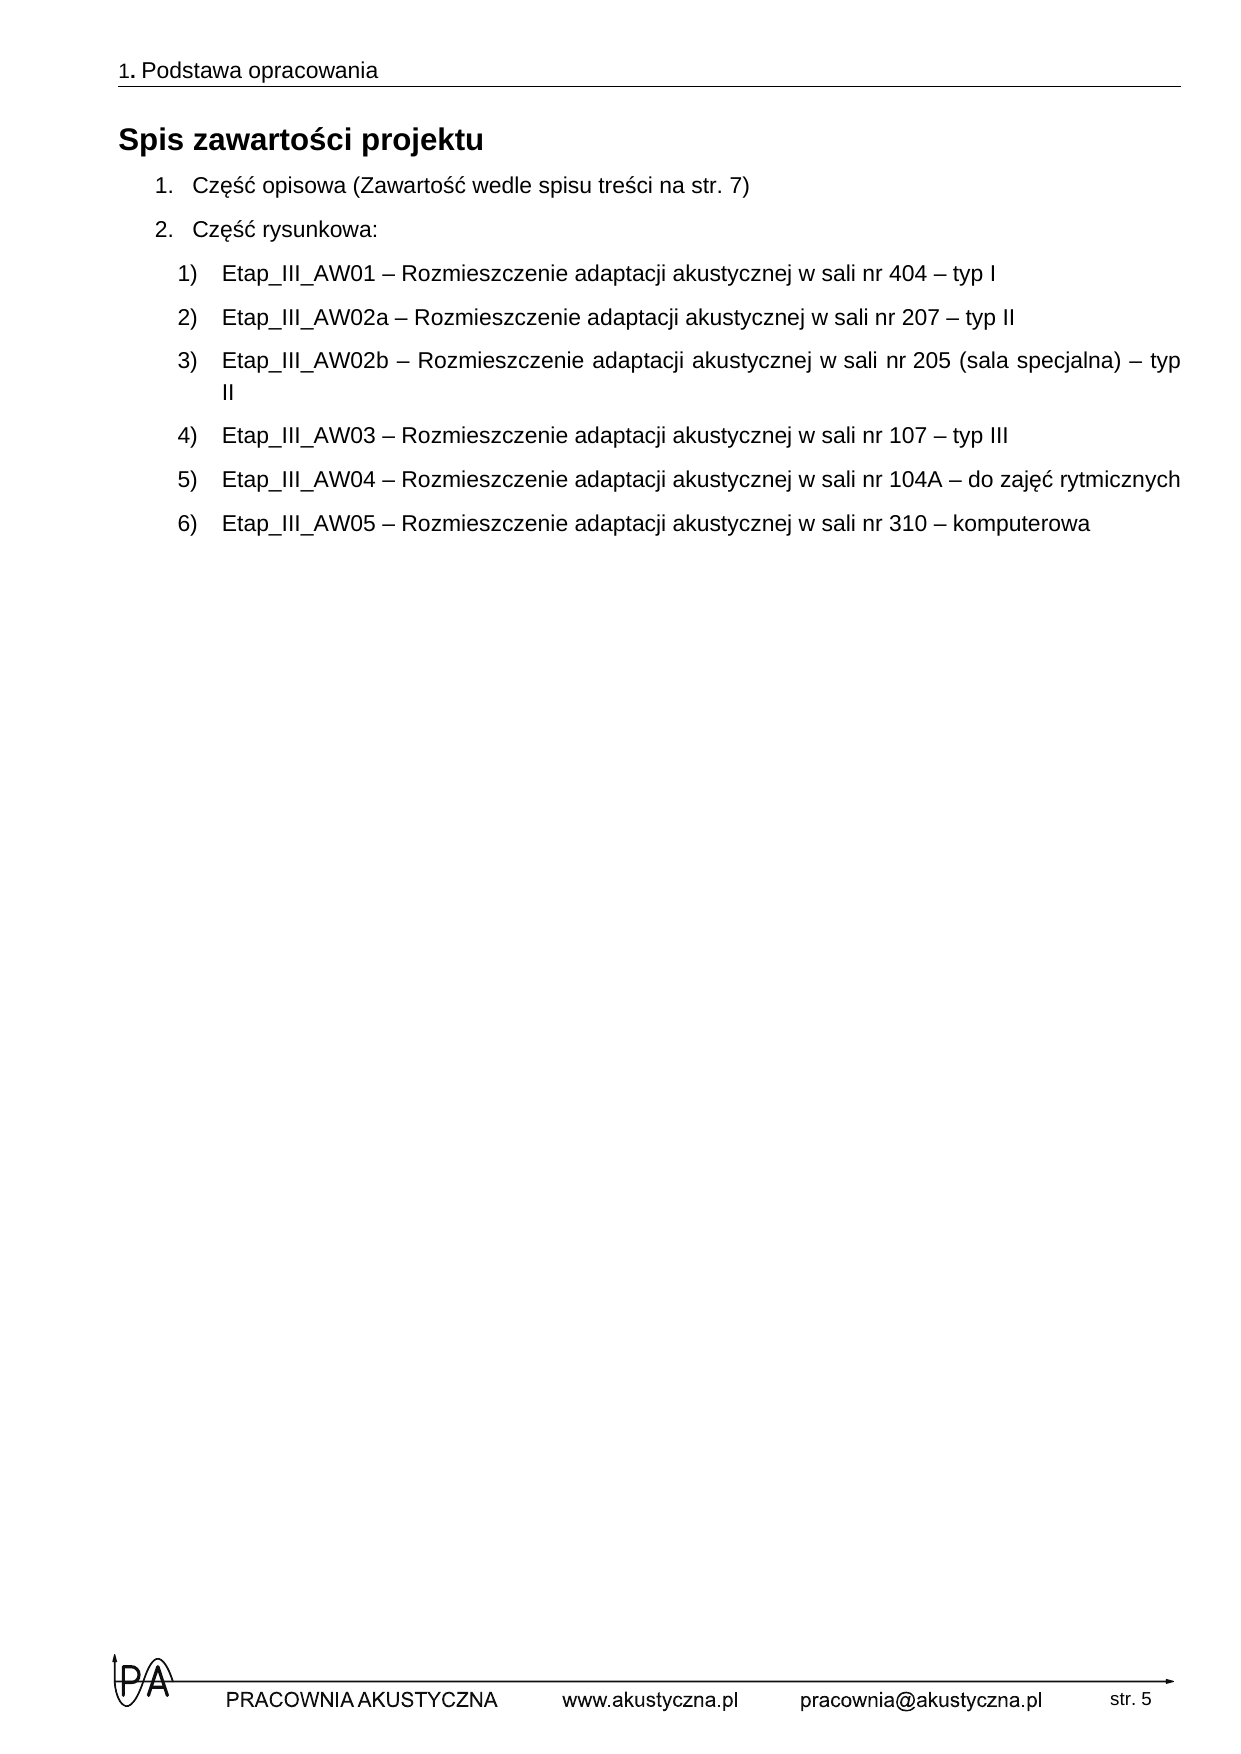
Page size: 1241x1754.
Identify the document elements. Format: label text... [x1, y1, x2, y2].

list Etap_III_AW03 – Rozmieszczenie adaptacji akustycznej w sali nr 107 – typ III [177, 419, 1181, 450]
list Etap_III_AW01 – Rozmieszczenie adaptacji akustycznej w sali nr 404 – typ I [177, 256, 1181, 287]
list Część opisowa (Zawartość wedle spisu treści na str. 7) [154, 169, 1181, 200]
list Etap_III_AW04 – Rozmieszczenie adaptacji akustycznej w sali nr 104A – do zajęć rytmicznych [177, 462, 1181, 494]
list Część rysunkowa: [154, 212, 1181, 244]
subtitle Spis zawartości projektu [118, 125, 1181, 156]
list Etap_III_AW02a – Rozmieszczenie adaptacji akustycznej w sali nr 207 – typ II [177, 300, 1181, 331]
list Etap_III_AW02b – Rozmieszczenie adaptacji akustycznej w sali nr 205 (sala specjalna) – typ II [177, 344, 1181, 406]
list Etap_III_AW05 – Rozmieszczenie adaptacji akustycznej w sali nr 310 – komputerowa [177, 506, 1181, 537]
